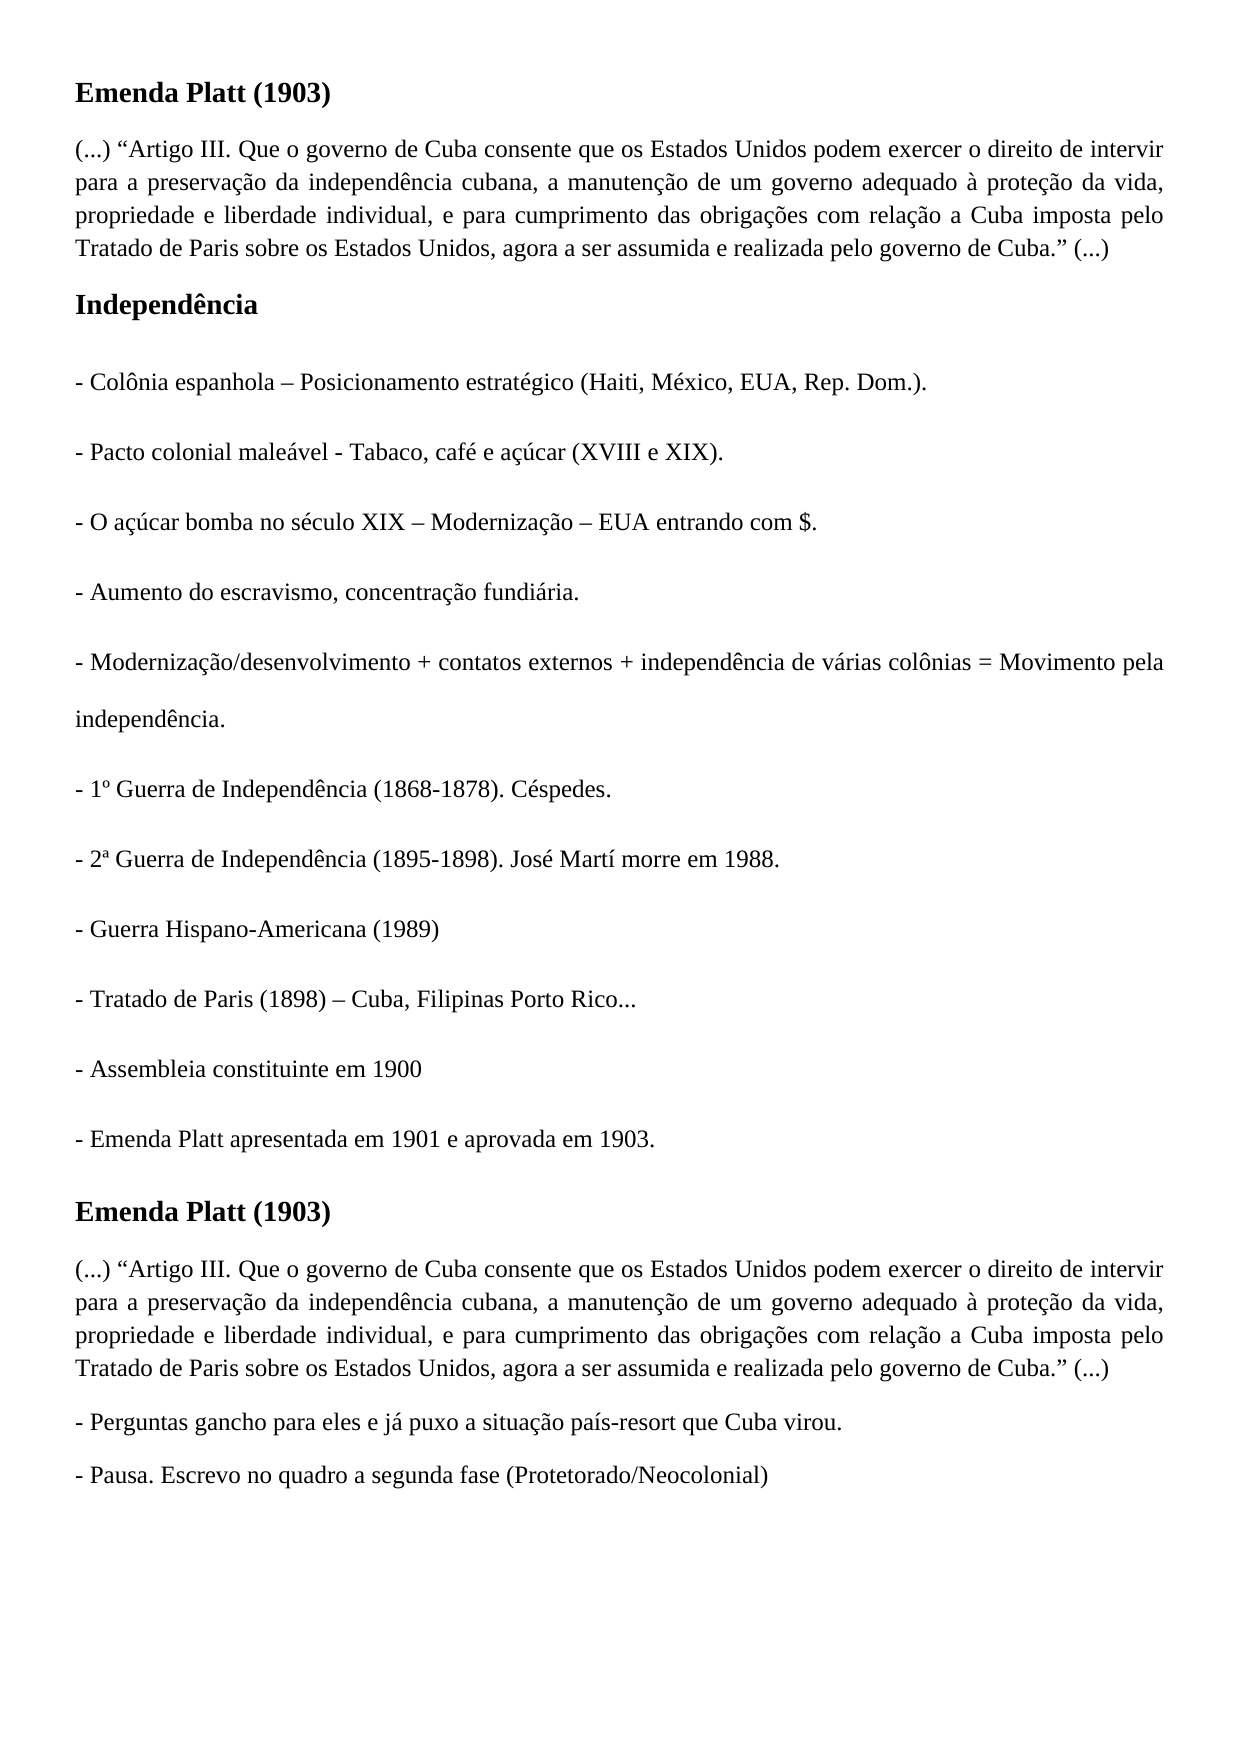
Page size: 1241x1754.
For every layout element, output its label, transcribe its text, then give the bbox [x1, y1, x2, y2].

text - Colônia espanhola – Posicionamento estratégico (Haiti, México, EUA, Rep. Dom.). [75, 367, 1165, 396]
text - Assembleia constituinte em 1900 [75, 1054, 1165, 1083]
text - 2ª Guerra de Independência (1895-1898). José Martí morre em 1988. [75, 844, 1165, 873]
text (...) “Artigo III. Que o governo de Cuba consente que os Estados Unidos podem exercer o direito de intervir para a preservação da independência cubana, a manutenção de um governo adequado à proteção da vida, propriedade e liberdade individual, e para cumprimento das obrigações com relação a Cuba imposta pelo Tratado de Paris sobre os Estados Unidos, agora a ser assumida e realizada pelo governo de Cuba.” (...) [75, 134, 1165, 262]
text - 1º Guerra de Independência (1868-1878). Céspedes. [75, 774, 1165, 803]
text (...) “Artigo III. Que o governo de Cuba consente que os Estados Unidos podem exercer o direito de intervir para a preservação da independência cubana, a manutenção de um governo adequado à proteção da vida, propriedade e liberdade individual, e para cumprimento das obrigações com relação a Cuba imposta pelo Tratado de Paris sobre os Estados Unidos, agora a ser assumida e realizada pelo governo de Cuba.” (...) [75, 1254, 1165, 1382]
text - Aumento do escravismo, concentração fundiária. [75, 577, 1165, 606]
text - Tratado de Paris (1898) – Cuba, Filipinas Porto Rico... [75, 984, 1165, 1013]
text Independência [75, 287, 1165, 321]
text - Perguntas gancho para eles e já puxo a situação país-resort que Cuba virou. [75, 1407, 1165, 1435]
text - Modernização/desenvolvimento + contatos externos + independência de várias colônias = Movimento pela independência. [75, 647, 1165, 733]
text - Emenda Platt apresentada em 1901 e aprovada em 1903. [75, 1124, 1165, 1153]
text Emenda Platt (1903) [75, 75, 1165, 108]
text - Pacto colonial maleável - Tabaco, café e açúcar (XVIII e XIX). [75, 437, 1165, 466]
text - Guerra Hispano-Americana (1989) [75, 914, 1165, 943]
text Emenda Platt (1903) [75, 1194, 1165, 1228]
text - Pausa. Escrevo no quadro a segunda fase (Protetorado/Neocolonial) [75, 1461, 1165, 1489]
text - O açúcar bomba no século XIX – Modernização – EUA entrando com $. [75, 507, 1165, 536]
